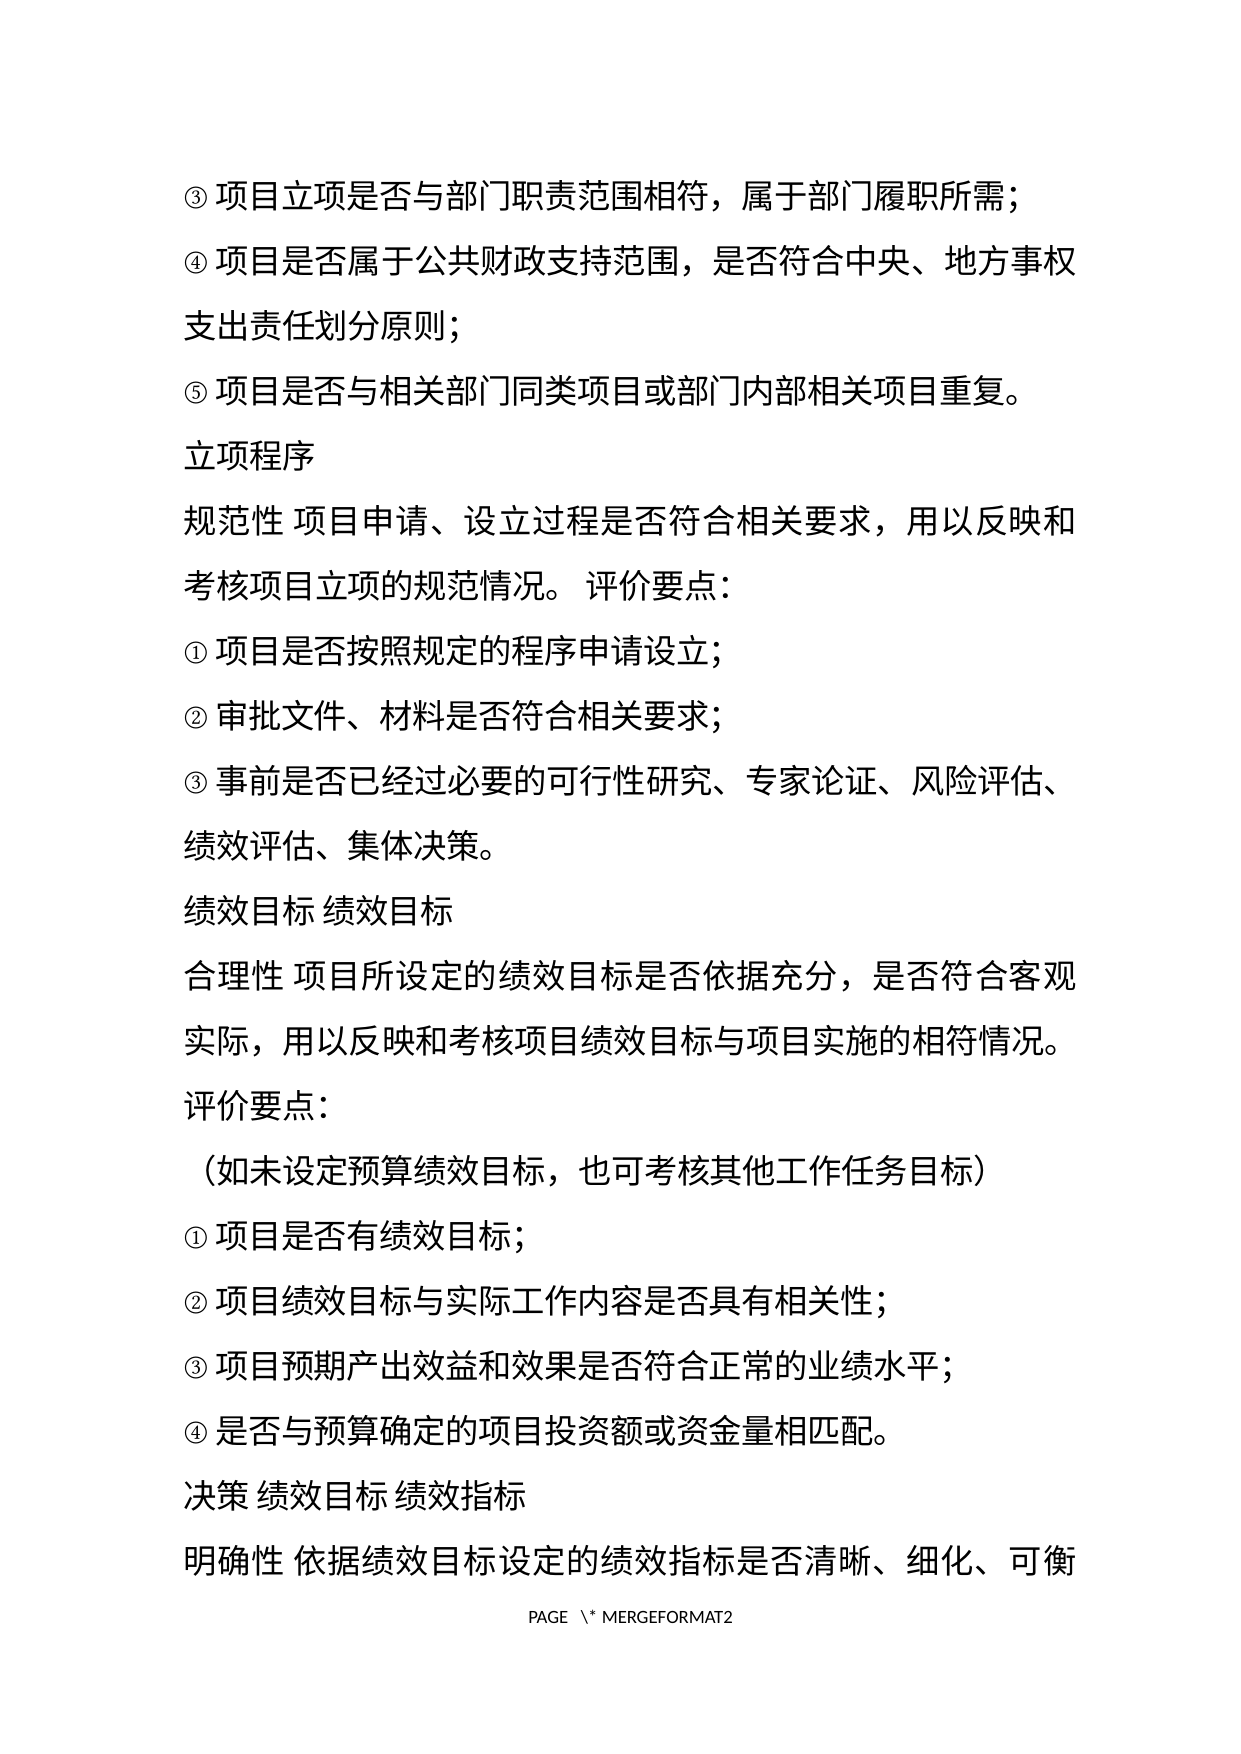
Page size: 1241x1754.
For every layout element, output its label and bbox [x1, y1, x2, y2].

text [183, 162, 1078, 1592]
